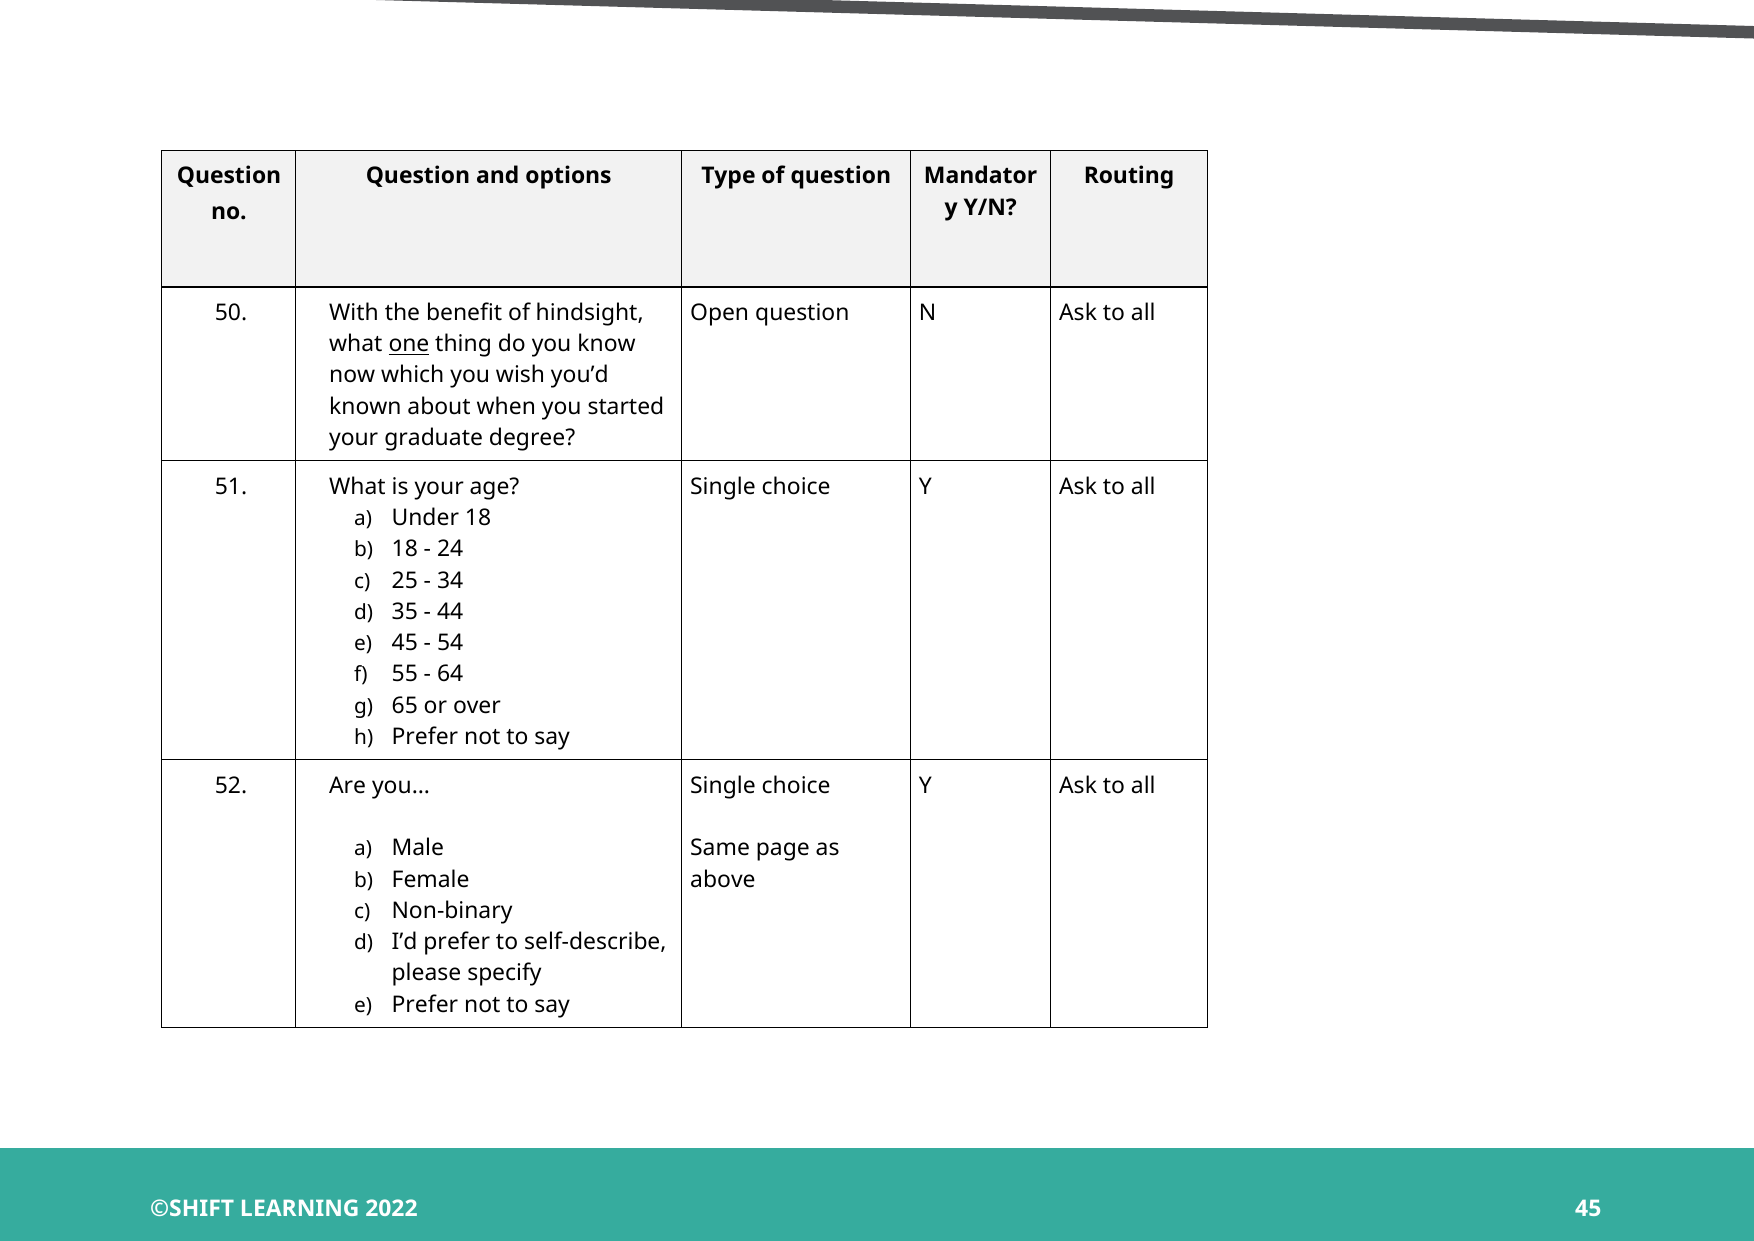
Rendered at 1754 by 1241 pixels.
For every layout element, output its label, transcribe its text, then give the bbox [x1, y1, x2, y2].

table_cell Ask to all [1051, 760, 1207, 1027]
table_cell 52. [162, 760, 295, 1027]
table_cell Y [911, 760, 1050, 1027]
table_cell With the benefit of hindsight, what one thing do you know now which you wish you’d known about when you started your graduate degree? [296, 288, 681, 460]
table_cell Y [911, 461, 1050, 759]
table_cell Ask to all [1051, 461, 1207, 759]
table_header Type of question [682, 151, 910, 286]
table_cell Open question [682, 288, 910, 460]
table_cell 51. [162, 461, 295, 759]
table_header Question no. [162, 151, 295, 286]
table_cell Are you… Male Female Non-binary I’d prefer to self-describe, please specify Prefer not to say [296, 760, 681, 1027]
table_header Question and options [296, 151, 681, 286]
table_cell N [911, 288, 1050, 460]
table_cell What is your age? Under 18 18 - 24 25 - 34 35 - 44 45 - 54 55 - 64 65 or over Prefer not to say [296, 461, 681, 759]
table_cell Single choice Same page as above [682, 760, 910, 1027]
table_cell Single choice [682, 461, 910, 759]
table_header Routing [1051, 151, 1207, 286]
table_cell 50. [162, 288, 295, 460]
table_header Mandatory Y/N? [911, 151, 1050, 286]
table_cell Ask to all [1051, 288, 1207, 460]
